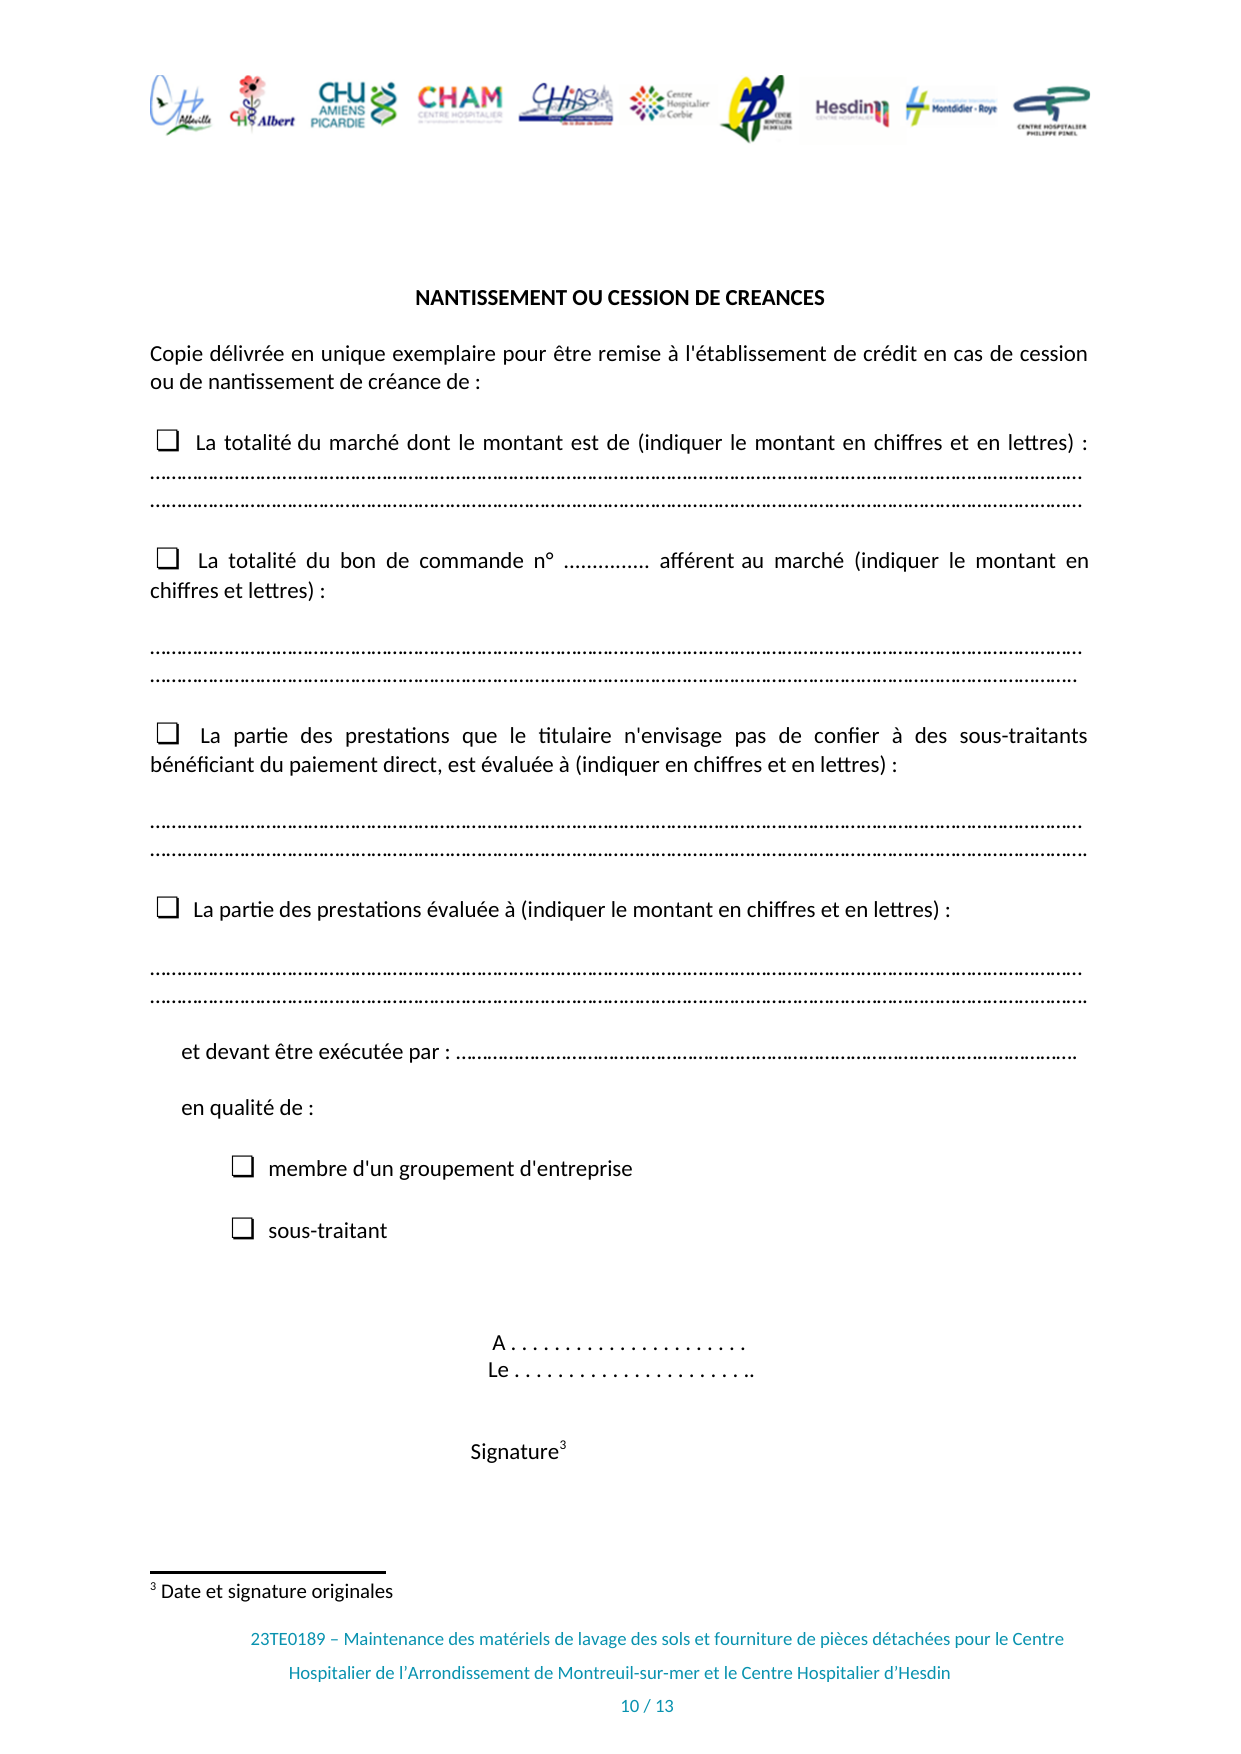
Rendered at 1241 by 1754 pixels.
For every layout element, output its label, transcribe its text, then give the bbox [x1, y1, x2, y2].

text Signature [450, 1437, 1090, 1465]
text ❏ La totalité du bon de commande n° ............... afférent au marché (indiquer le montant en chiffres et lettres) : [150, 541, 1090, 604]
text ❏ La partie des prestations que le titulaire n'envisage pas de confier à des sous-traitants bénéficiant du paiement direct, est évaluée à (indiquer en chiffres et en lettres) : [150, 716, 1090, 778]
picture [150, 75, 1091, 150]
text Copie délivrée en unique exemplaire pour être remise à l'établissement de crédit en cas de cession ou de nantissement de créance de : [150, 339, 1090, 395]
text ……………………………………………………………………………………………………………………………………………………………………………………………………………………………………………………………………………………………………………………….. [150, 632, 1090, 688]
text ❏ sous-traitant [150, 1211, 1090, 1246]
text ❏ La partie des prestations évaluée à (indiquer le montant en chiffres et en lettres) : [150, 890, 1090, 925]
text A . . . . . . . . . . . . . . . . . . . . . . [152, 1330, 1086, 1356]
text en qualité de : [150, 1093, 1090, 1121]
text …………………………………………………………………………………………………………………………………………………………………………………………………………………………………………………………………………………………………………………………. [150, 953, 1090, 1009]
text NANTISSEMENT OU CESSION DE CREANCES [150, 283, 1090, 311]
text ❏ membre d'un groupement d'entreprise [150, 1149, 1090, 1183]
text et devant être exécutée par : ………………………………………………………………………………………………………. [150, 1037, 1090, 1065]
text …………………………………………………………………………………………………………………………………………………………………………………………………………………………………………………………………………………………………………………………. [150, 806, 1090, 862]
text Le . . . . . . . . . . . . . . . . . . . . . .. [152, 1356, 1086, 1382]
text ❏ La totalité du marché dont le montant est de (indiquer le montant en chiffres et en lettres) : ………………………………………………………………………………………………………………………………………………………………………………………………………………………………………………………………………………………………………………………… [150, 423, 1090, 513]
